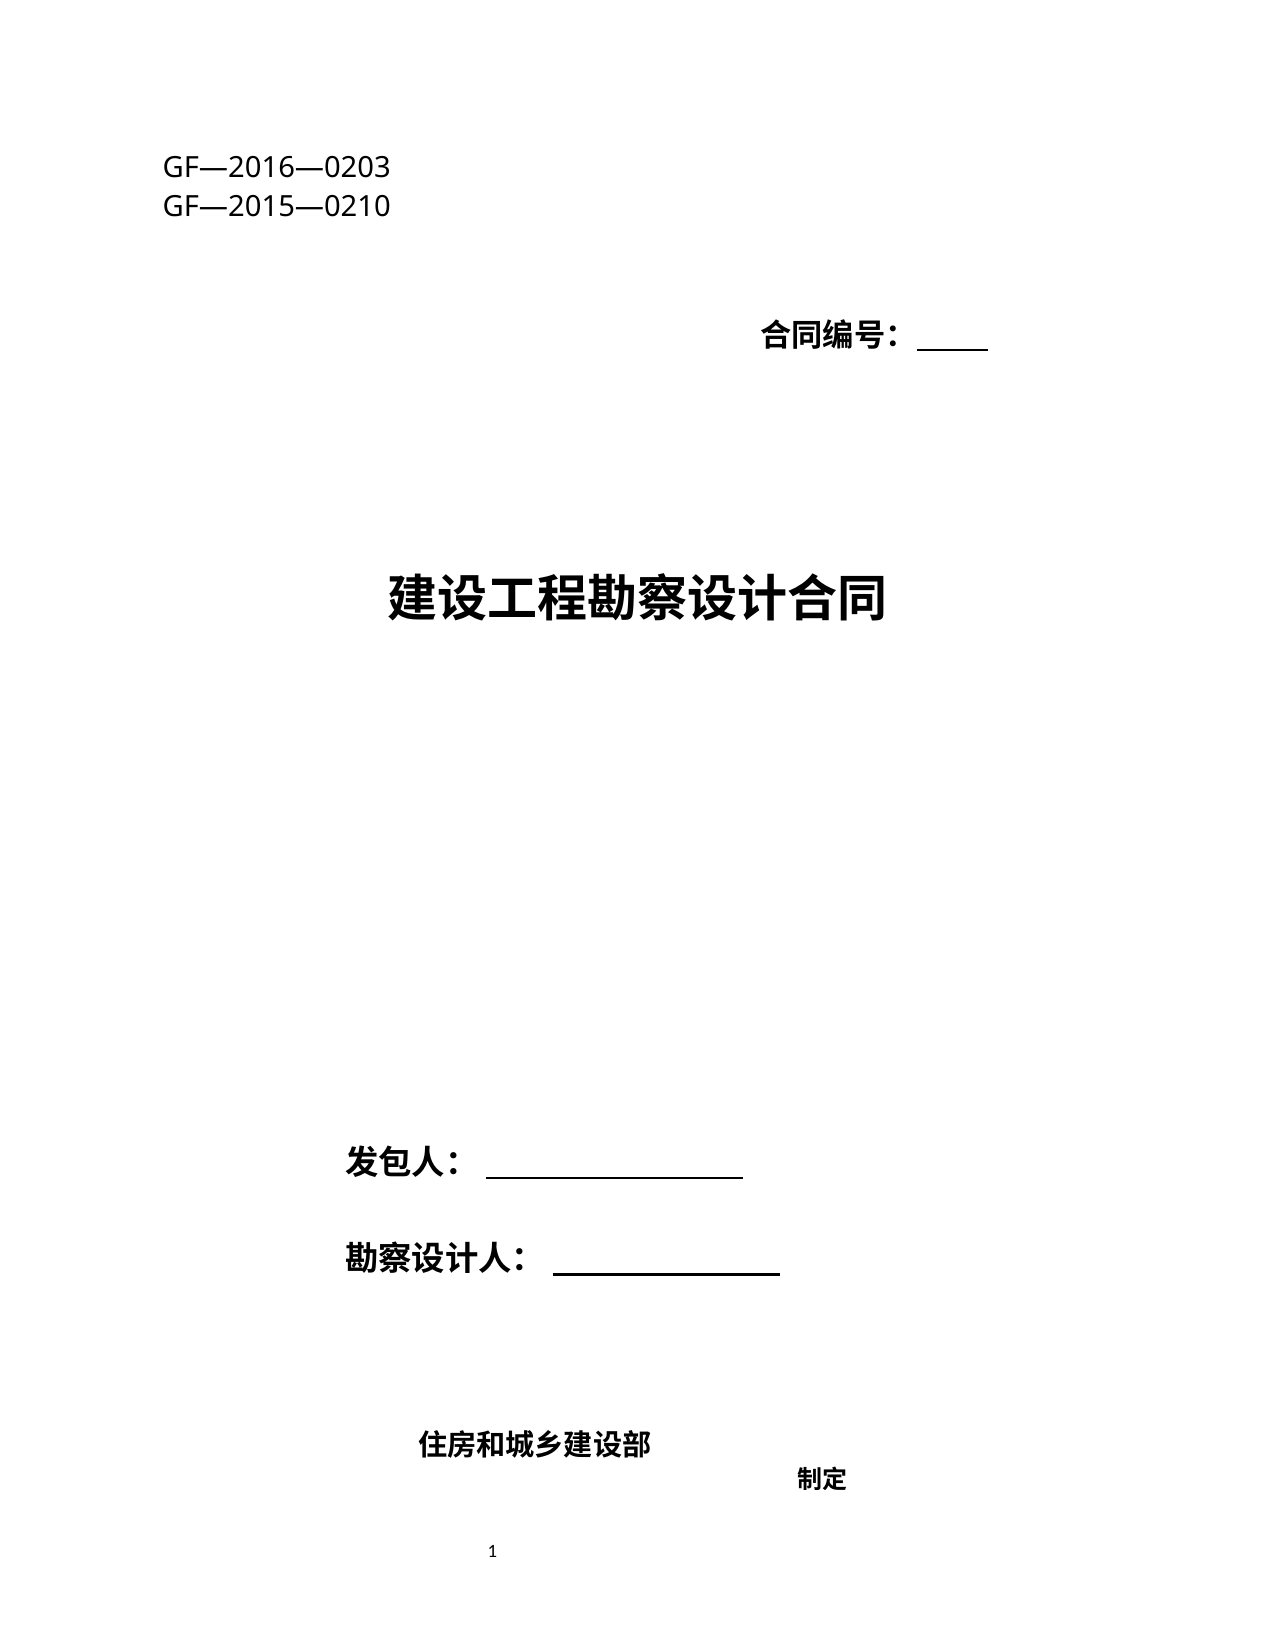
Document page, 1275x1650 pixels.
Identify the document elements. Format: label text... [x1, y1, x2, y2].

text GF—2015—0210 [162, 186, 1112, 225]
text 勘察设计人： [162, 1232, 1112, 1280]
text GF—2016—0203 [162, 146, 1112, 186]
text 合同编号： [162, 310, 1112, 356]
text 住房和城乡建设部 [162, 1421, 762, 1464]
text 建设工程勘察设计合同 [162, 558, 1112, 631]
text 发包人： [162, 1136, 1112, 1184]
